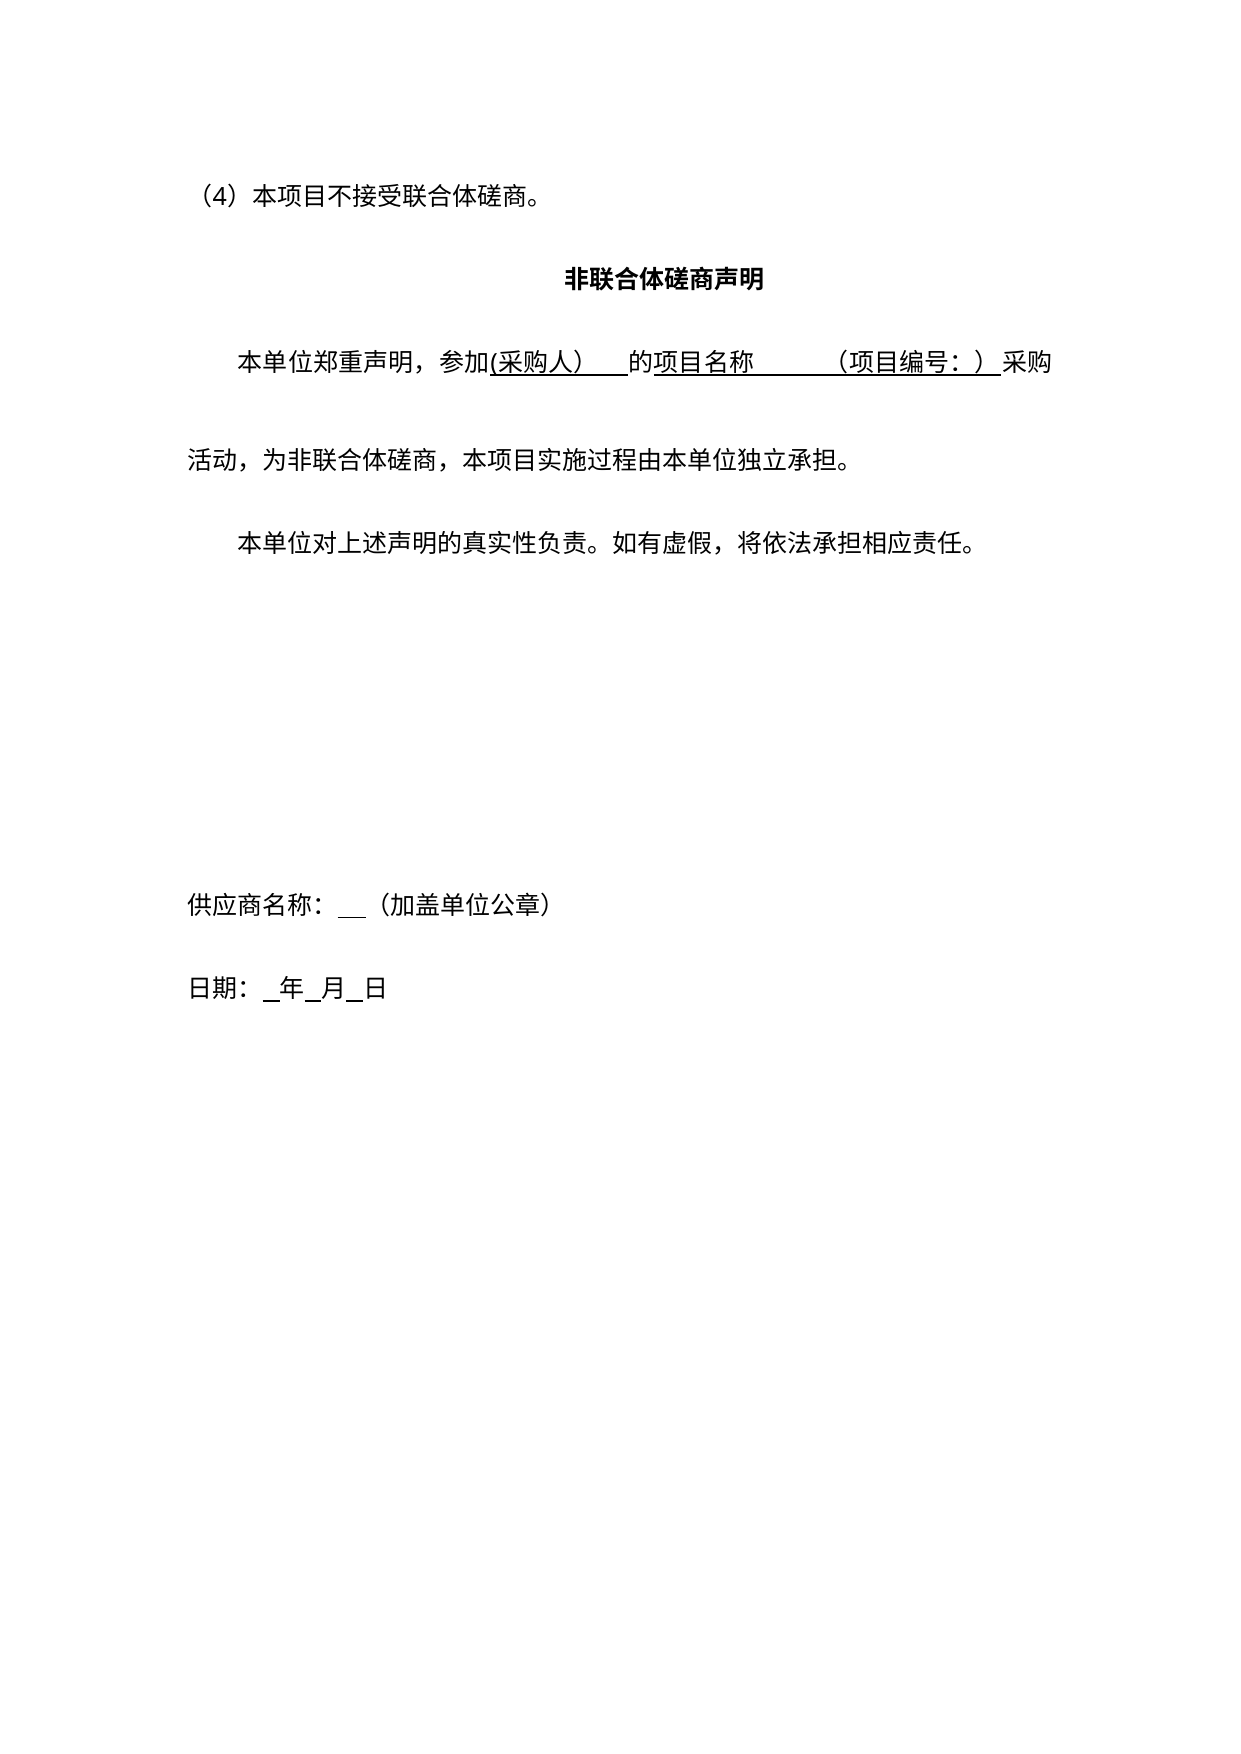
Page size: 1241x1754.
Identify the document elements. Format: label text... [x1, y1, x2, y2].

text 日期： 年 月 日 [187, 954, 1053, 1019]
text 非联合体磋商声明 [187, 245, 1053, 310]
text （4）本项目不接受联合体磋商。 [187, 162, 1053, 227]
text 本单位郑重声明，参加(采购人） 的项目名称 （项目编号：）采购活动，为非联合体磋商，本项目实施过程由本单位独立承担。 [187, 328, 1053, 491]
text 本单位对上述声明的真实性负责。如有虚假，将依法承担相应责任。 [187, 509, 1053, 574]
text 供应商名称： （加盖单位公章） [187, 871, 1053, 936]
